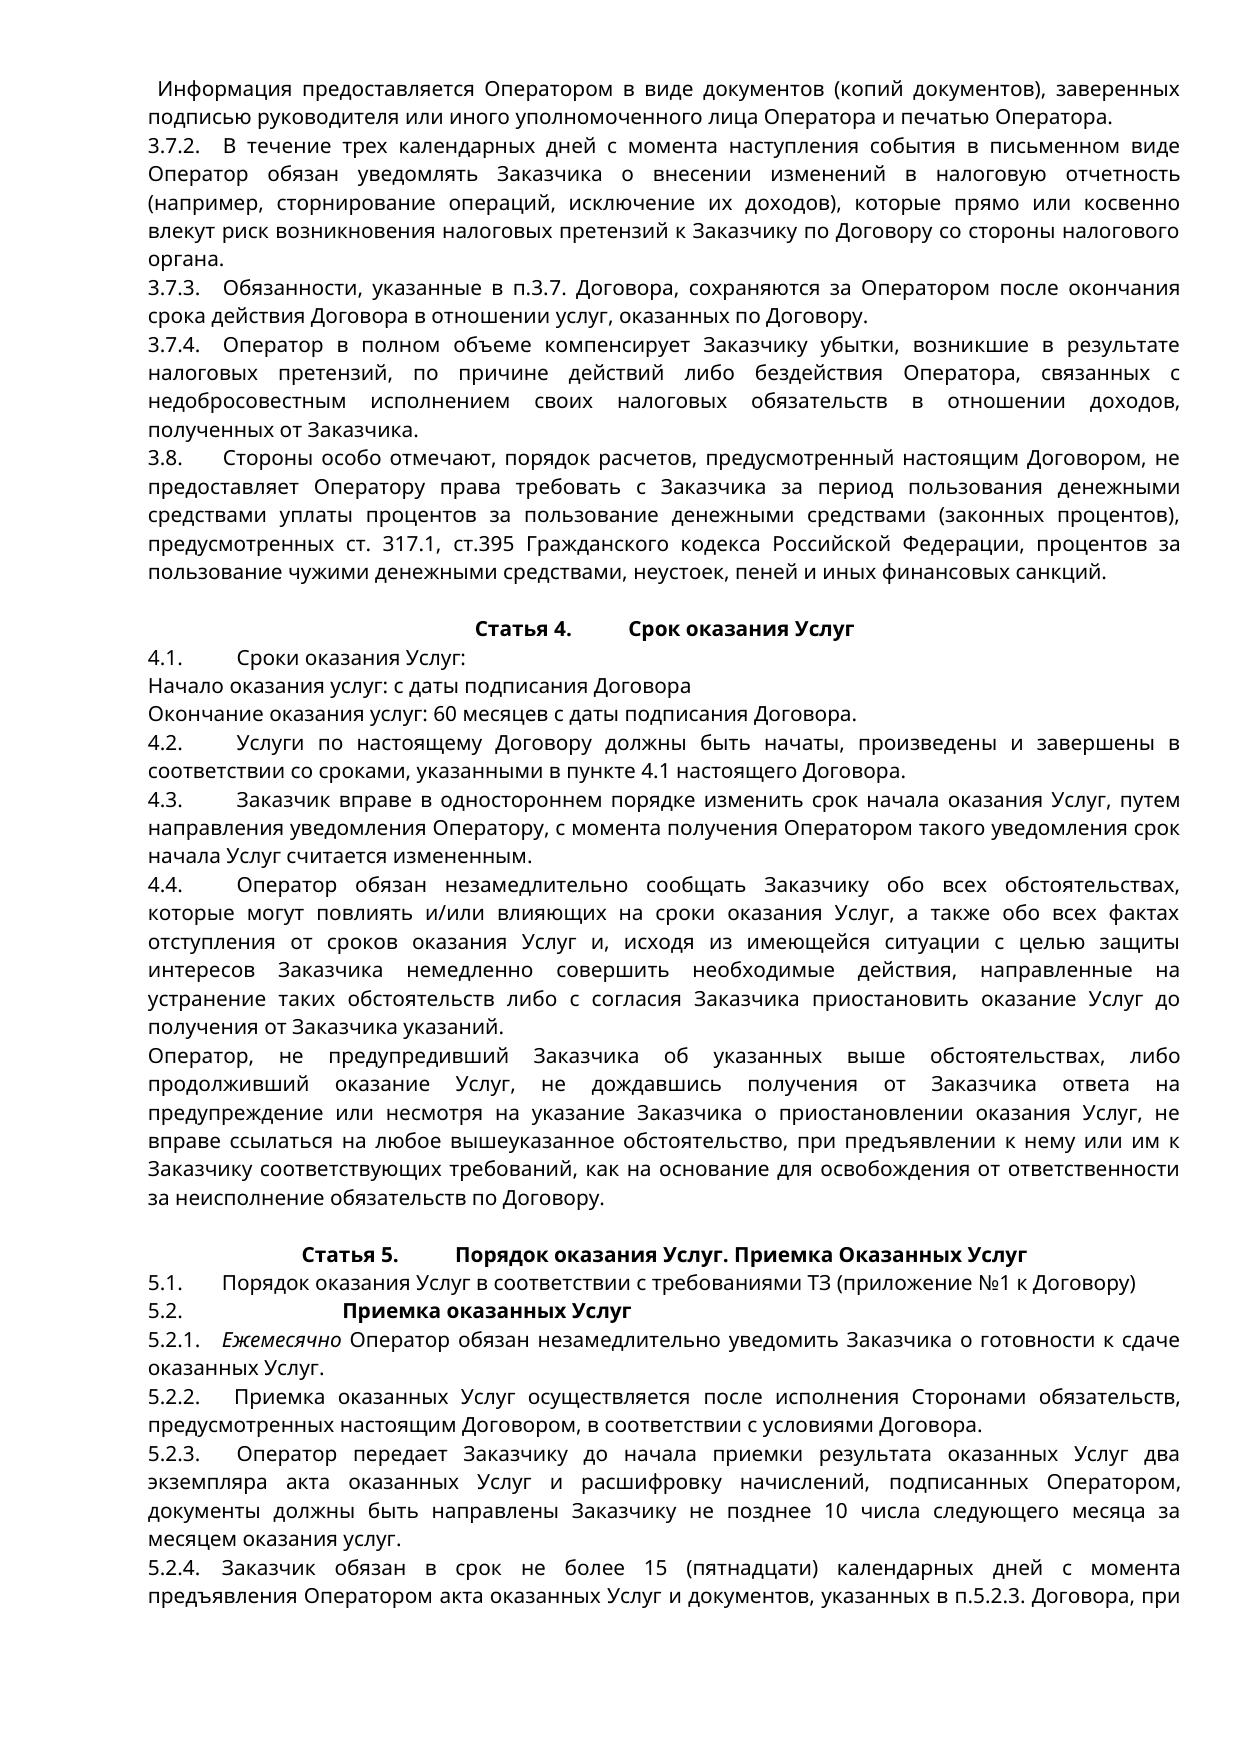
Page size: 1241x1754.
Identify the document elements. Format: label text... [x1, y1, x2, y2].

list Приемка оказанных Услуг осуществляется после исполнения Сторонами обязательств, предусмотренных настоящим Договором, в соответствии с условиями Договора. [148, 1382, 1181, 1439]
text Оператор, не предупредивший Заказчика об указанных выше обстоятельствах, либо продолживший оказание Услуг, не дождавшись получения от Заказчика ответа на предупреждение или несмотря на указание Заказчика о приостановлении оказания Услуг, не вправе ссылаться на любое вышеуказанное обстоятельство, при предъявлении к нему или им к Заказчику соответствующих требований, как на основание для освобождения от ответственности за неисполнение обязательств по Договору. [148, 1041, 1181, 1211]
text Начало оказания услуг: с даты подписания Договора [148, 671, 1181, 699]
subtitle Порядок оказания Услуг. Приемка Оказанных Услуг [148, 1240, 1181, 1268]
list Ежемесячно Оператор обязан незамедлительно уведомить Заказчика о готовности к сдаче оказанных Услуг. [148, 1325, 1181, 1382]
list Приемка оказанных Услуг [148, 1297, 1181, 1325]
list Оператор в полном объеме компенсирует Заказчику убытки, возникшие в результате налоговых претензий, по причине действий либо бездействия Оператора, связанных с недобросовестным исполнением своих налоговых обязательств в отношении доходов, полученных от Заказчика. [148, 330, 1181, 443]
list Стороны особо отмечают, порядок расчетов, предусмотренный настоящим Договором, не предоставляет Оператору права требовать с Заказчика за период пользования денежными средствами уплаты процентов за пользование денежными средствами (законных процентов), предусмотренных ст. 317.1, ст.395 Гражданского кодекса Российской Федерации, процентов за пользование чужими денежными средствами, неустоек, пеней и иных финансовых санкций. [148, 443, 1181, 586]
subtitle Срок оказания Услуг [148, 614, 1181, 643]
list Порядок оказания Услуг в соответствии с требованиями ТЗ (приложение №1 к Договору) [148, 1268, 1181, 1297]
list Оператор обязан незамедлительно сообщать Заказчику обо всех обстоятельствах, которые могут повлиять и/или влияющих на сроки оказания Услуг, а также обо всех фактах отступления от сроков оказания Услуг и, исходя из имеющейся ситуации с целью защиты интересов Заказчика немедленно совершить необходимые действия, направленные на устранение таких обстоятельств либо с согласия Заказчика приостановить оказание Услуг до получения от Заказчика указаний. [148, 870, 1181, 1041]
list Сроки оказания Услуг: [148, 643, 1181, 671]
text Окончание оказания услуг: 60 месяцев с даты подписания Договора. [148, 699, 1181, 728]
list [148, 1553, 1181, 1609]
list В течение трех календарных дней с момента наступления события в письменном виде Оператор обязан уведомлять Заказчика о внесении изменений в налоговую отчетность (например, сторнирование операций, исключение их доходов), которые прямо или косвенно влекут риск возникновения налоговых претензий к Заказчику по Договору со стороны налогового органа. [148, 131, 1181, 273]
list Информация предоставляется Оператором в виде документов (копий документов), заверенных подписью руководителя или иного уполномоченного лица Оператора и печатью Оператора. [148, 74, 1181, 131]
list Обязанности, указанные в п.3.7. Договора, сохраняются за Оператором после окончания срока действия Договора в отношении услуг, оказанных по Договору. [148, 273, 1181, 330]
list Заказчик вправе в одностороннем порядке изменить срок начала оказания Услуг, путем направления уведомления Оператору, с момента получения Оператором такого уведомления срок начала Услуг считается измененным. [148, 785, 1181, 870]
list Услуги по настоящему Договору должны быть начаты, произведены и завершены в соответствии со сроками, указанными в пункте 4.1 настоящего Договора. [148, 728, 1181, 785]
list Оператор передает Заказчику до начала приемки результата оказанных Услуг два экземпляра акта оказанных Услуг и расшифровку начислений, подписанных Оператором, документы должны быть направлены Заказчику не позднее 10 числа следующего месяца за месяцем оказания услуг. [148, 1439, 1181, 1553]
